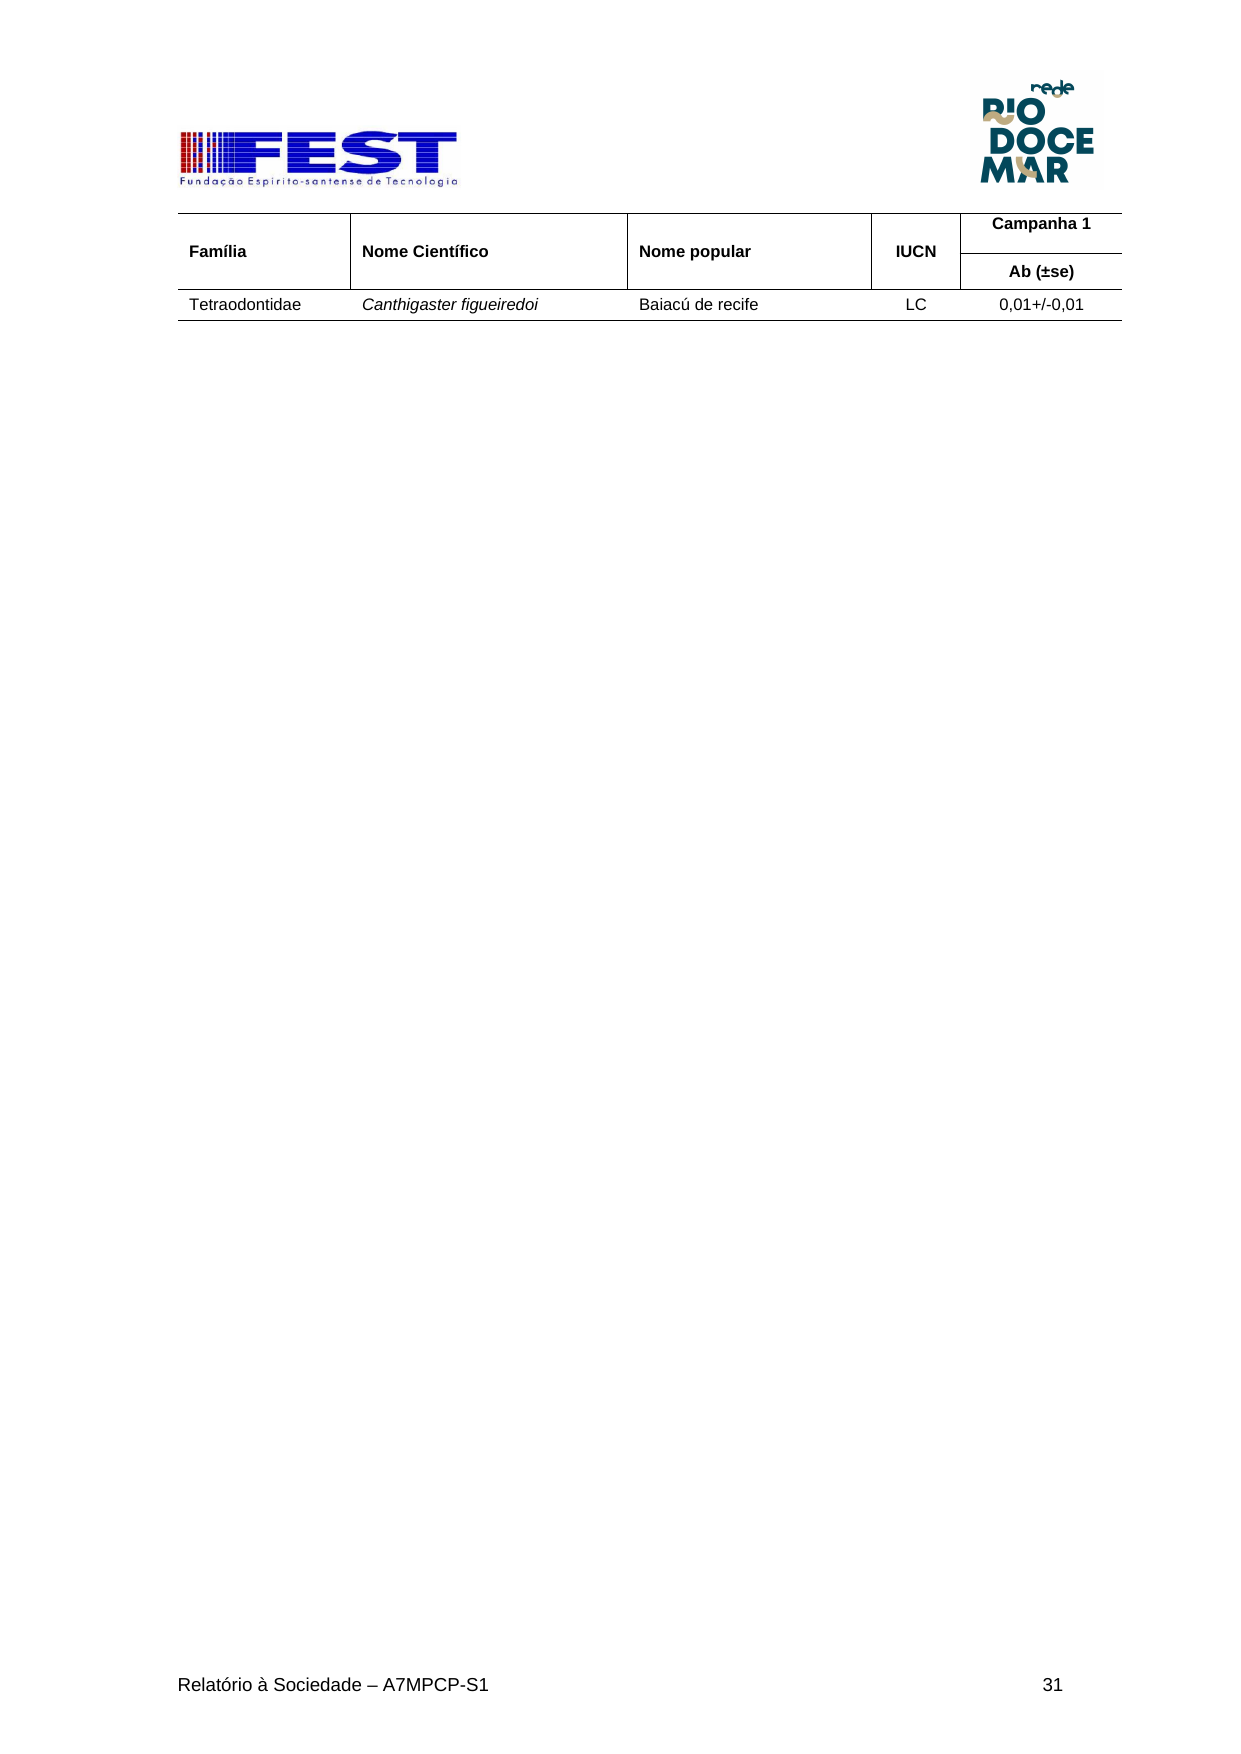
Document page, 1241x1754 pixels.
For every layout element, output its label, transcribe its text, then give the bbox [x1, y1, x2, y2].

picture [970, 70, 1104, 190]
table_header Nome popular [628, 214, 871, 288]
table_cell Ab (±se) [961, 254, 1122, 288]
table_cell Baiacú de recife [628, 290, 872, 320]
table_cell Canthigaster figueiredoi [351, 290, 628, 320]
table_header Campanha 1 [961, 214, 1122, 252]
picture [177, 125, 462, 190]
table_header IUCN [872, 214, 960, 288]
table_cell LC [872, 290, 960, 320]
table_cell 0,01+/-0,01 [960, 290, 1122, 320]
table_cell Tetraodontidae [178, 290, 351, 320]
table_header Família [178, 214, 350, 288]
table_header Nome Científico [351, 214, 627, 288]
